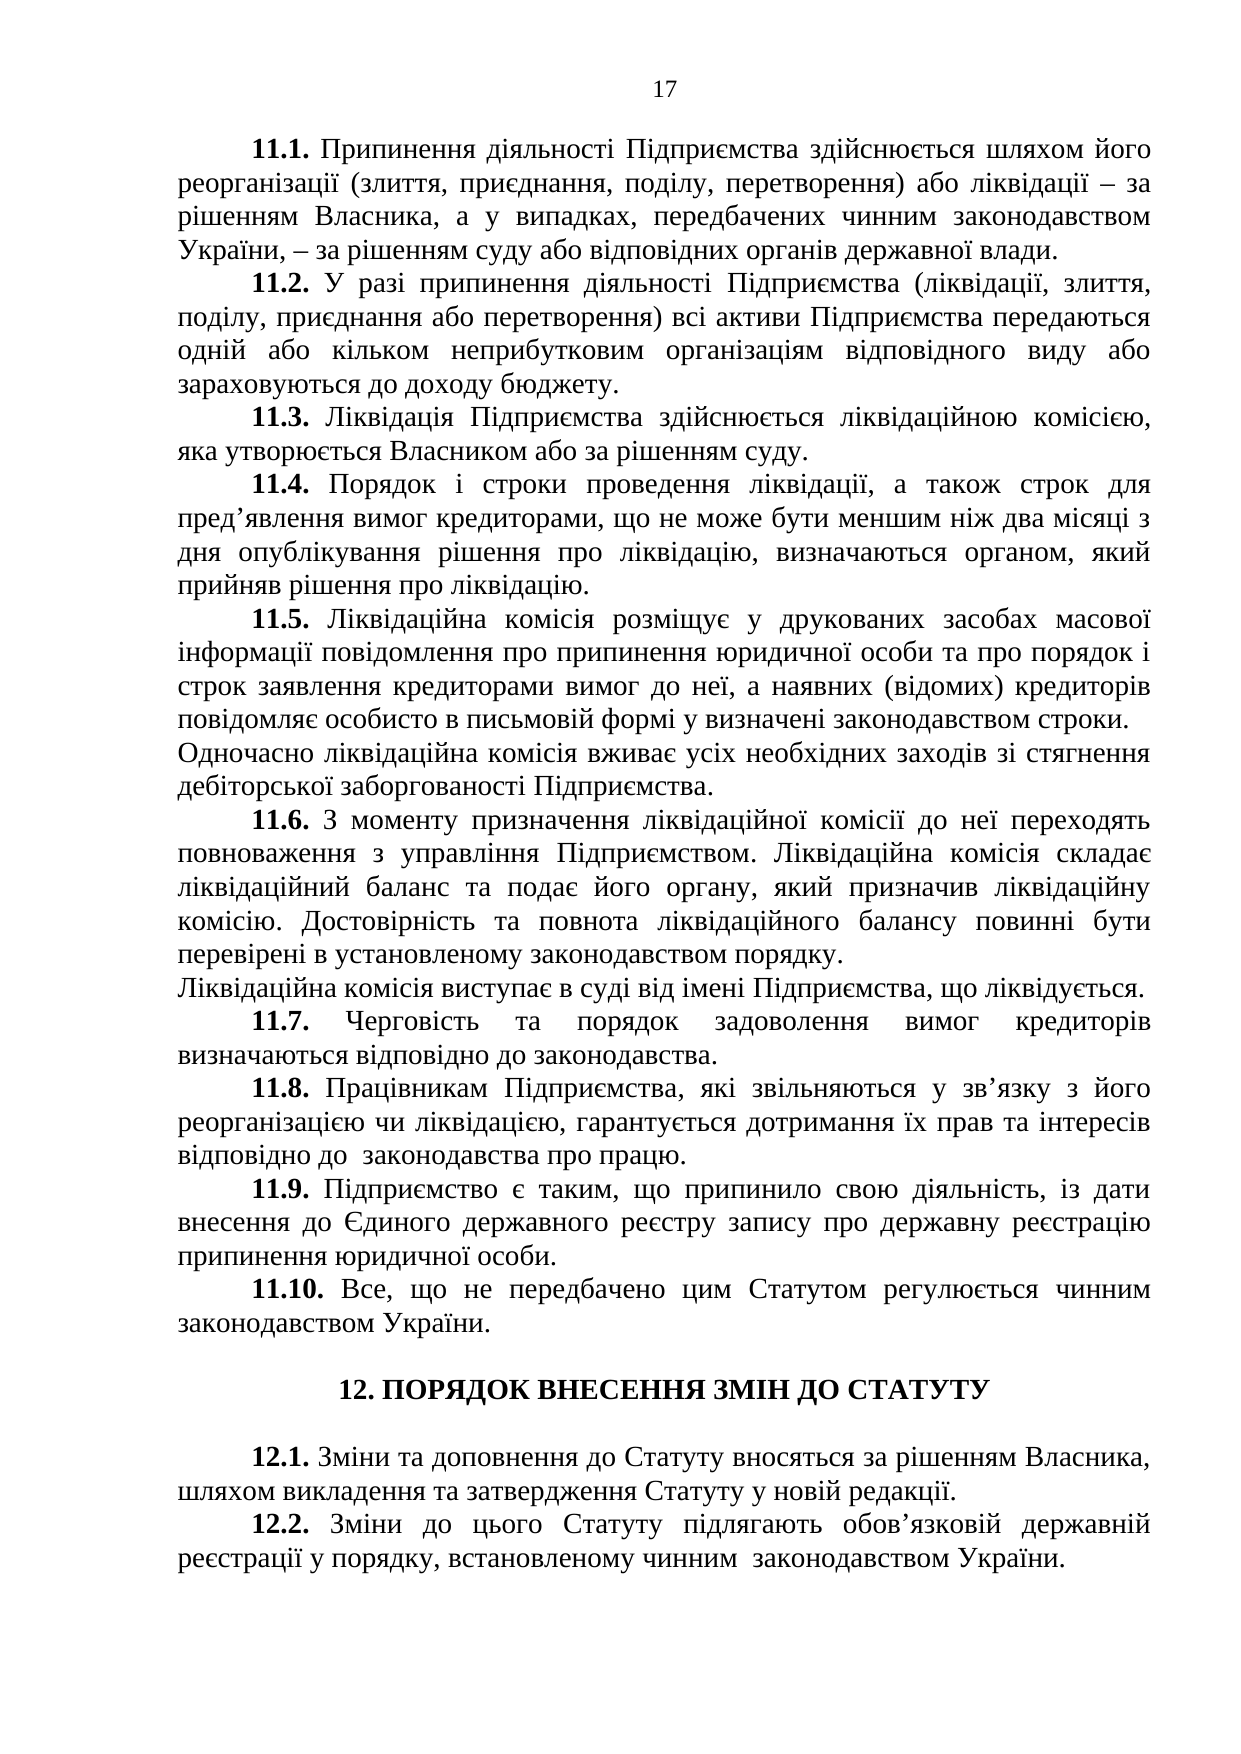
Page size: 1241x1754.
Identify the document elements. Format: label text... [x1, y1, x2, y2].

text 11.1. Припинення діяльності Підприємства здійснюється шляхом його реорганізації (злиття, приєднання, поділу, перетворення) або ліквідації – за рішенням Власника, а у випадках, передбачених чинним законодавством України, – за рішенням суду або відповідних органів державної влади. [177, 131, 1152, 265]
text 12.1. Зміни та доповнення до Статуту вносяться за рішенням Власника, шляхом викладення та затвердження Статуту у новій редакції. [177, 1439, 1152, 1506]
text 11.10. Все, що не передбачено цим Статутом регулюється чинним законодавством України. [177, 1272, 1152, 1339]
text Ліквідаційна комісія виступає в суді від імені Підприємства, що ліквідується. [177, 970, 1152, 1003]
text 11.5. Ліквідаційна комісія розміщує у друкованих засобах масової інформації повідомлення про припинення юридичної особи та про порядок і строк заявлення кредиторами вимог до неї, а наявних (відомих) кредиторів повідомляє особисто в письмовій формі у визначені законодавством строки. [177, 601, 1152, 735]
text 11.4. Порядок і строки проведення ліквідації, а також строк для пред’явлення вимог кредиторами, що не може бути меншим ніж два місяці з дня опублікування рішення про ліквідацію, визначаються органом, який прийняв рішення про ліквідацію. [177, 467, 1152, 601]
text 12. ПОРЯДОК ВНЕСЕННЯ ЗМІН ДО СТАТУТУ [177, 1372, 1152, 1406]
text 11.7. Черговість та порядок задоволення вимог кредиторів визначаються відповідно до законодавства. [177, 1003, 1152, 1070]
text 11.9. Підприємство є таким, що припинило свою діяльність, із дати внесення до Єдиного державного реєстру запису про державну реєстрацію припинення юридичної особи. [177, 1171, 1152, 1272]
text 11.6. З моменту призначення ліквідаційної комісії до неї переходять повноваження з управління Підприємством. Ліквідаційна комісія складає ліквідаційний баланс та подає його органу, який призначив ліквідаційну комісію. Достовірність та повнота ліквідаційного балансу повинні бути перевірені в установленому законодавством порядку. [177, 802, 1152, 970]
text 11.2. У разі припинення діяльності Підприємства (ліквідації, злиття, поділу, приєднання або перетворення) всі активи Підприємства передаються одній або кільком неприбутковим організаціям відповідного виду або зараховуються до доходу бюджету. [177, 265, 1152, 399]
text 12.2. Зміни до цього Статуту підлягають обов’язковій державній реєстрації у порядку, встановленому чинним законодавством України. [177, 1506, 1152, 1573]
text 11.8. Працівникам Підприємства, які звільняються у зв’язку з його реорганізацією чи ліквідацією, гарантується дотримання їх прав та інтересів відповідно до законодавства про працю. [177, 1070, 1152, 1171]
text 11.3. Ліквідація Підприємства здійснюється ліквідаційною комісією, яка утворюється Власником або за рішенням суду. [177, 399, 1152, 467]
text Одночасно ліквідаційна комісія вживає усіх необхідних заходів зі стягнення дебіторської заборгованості Підприємства. [177, 735, 1152, 802]
